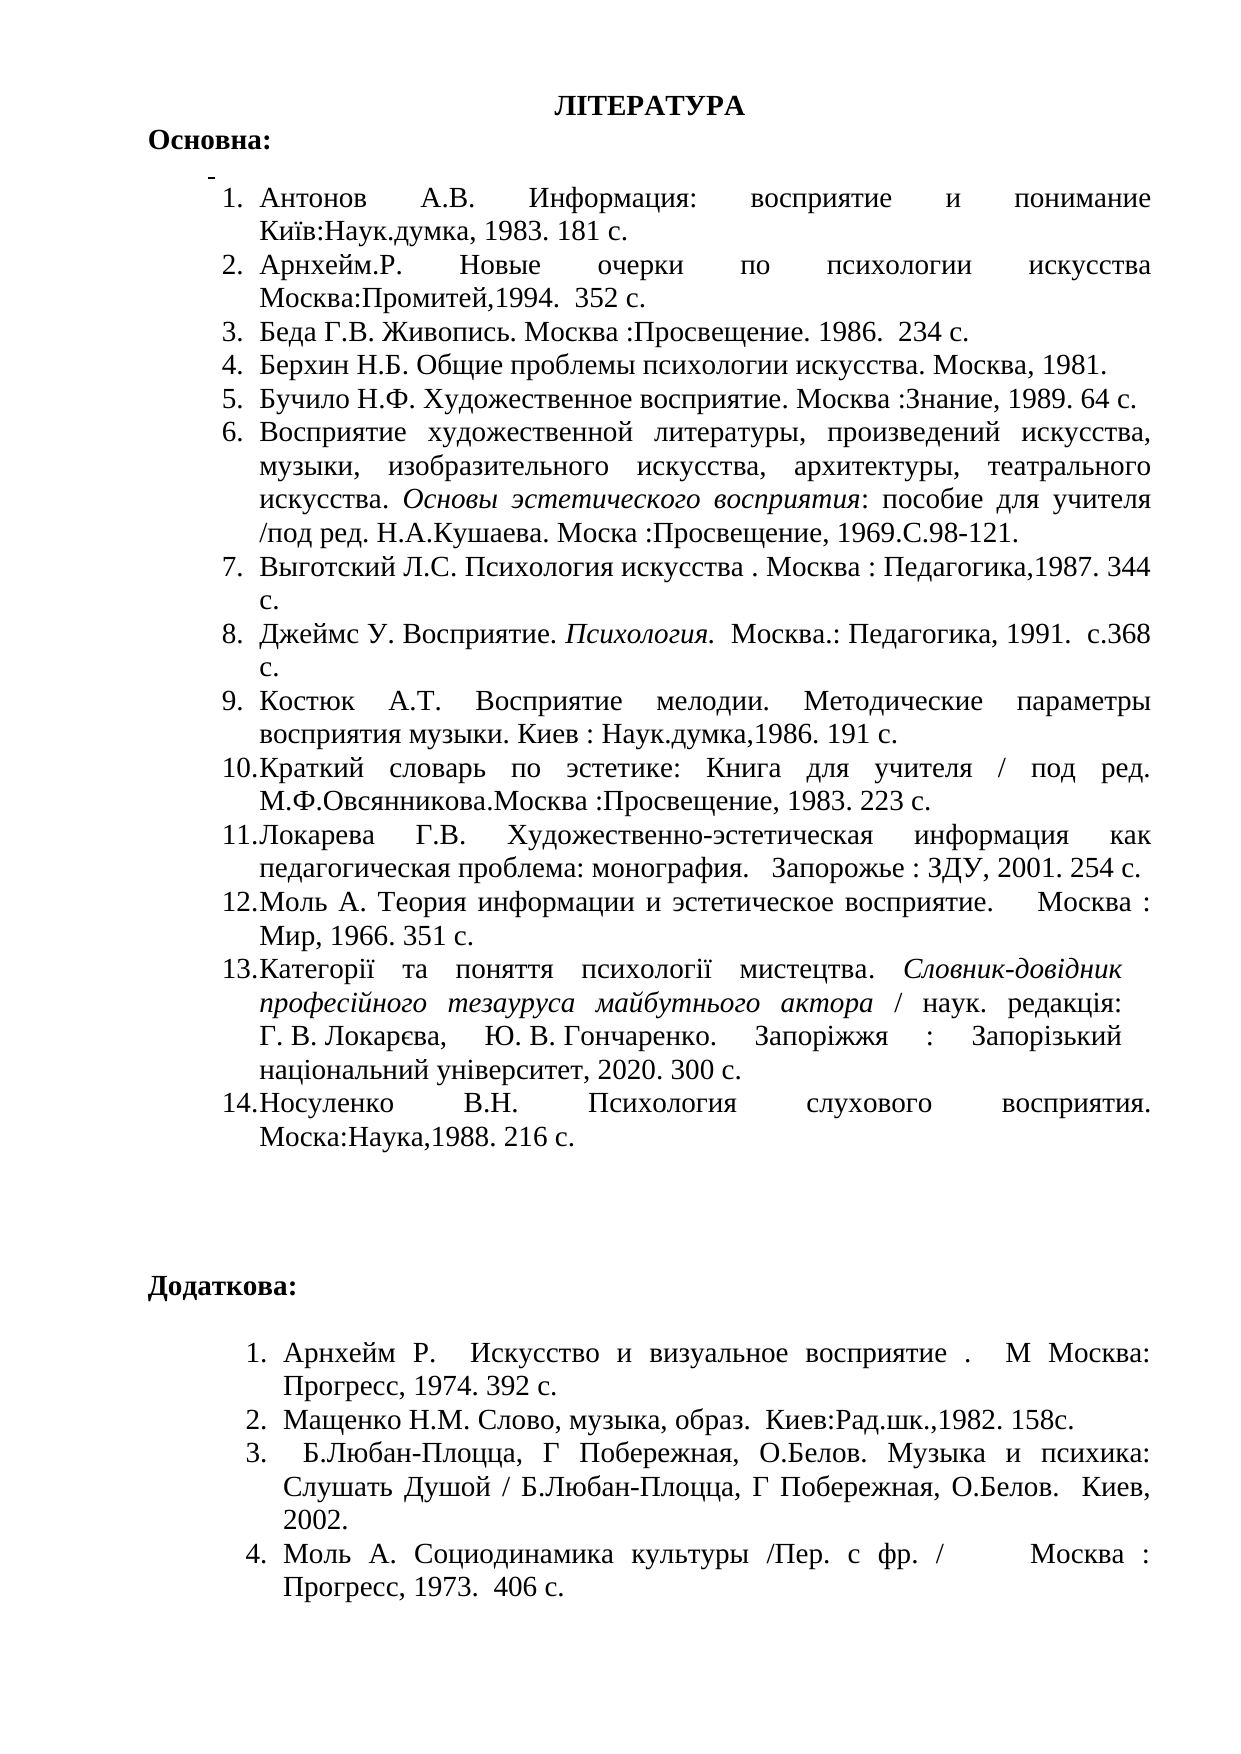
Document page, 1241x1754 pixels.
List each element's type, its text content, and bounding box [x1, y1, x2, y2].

text Основна: [148, 122, 1152, 156]
list Беда Г.В. Живопись. Москва :Просвещение. 1986. 234 с. [222, 314, 1152, 347]
list Джеймс У. Восприятие. Психология. Москва.: Педагогика, 1991. с.368 с. [222, 616, 1152, 683]
list Моль А. Социодинамика культуры /Пер. с фр. / Москва : Прогресс, 1973. 406 с. [245, 1536, 1152, 1603]
list Локарева Г.В. Художественно-эстетическая информация как педагогическая проблема: монография. Запорожье : ЗДУ, 2001. 254 с. [222, 817, 1152, 884]
list Берхин Н.Б. Общие проблемы психологии искусства. Москва, 1981. [222, 347, 1152, 381]
list Моль А. Теория информации и эстетическое восприятие. Москва : Мир, 1966. 351 с. [222, 884, 1152, 951]
list Антонов А.В. Информация: восприятие и понимание Київ:Наук.думка, 1983. 181 с. [222, 180, 1152, 247]
list Мащенко Н.М. Слово, музыка, образ. Киев:Рад.шк.,1982. 158с. [245, 1402, 1152, 1435]
list Б.Любан-Плоцца, Г Побережная, О.Белов. Музыка и психика: Слушать Душой / Б.Любан-Плоцца, Г Побережная, О.Белов. Киев, 2002. [245, 1435, 1152, 1536]
list Костюк А.Т. Восприятие мелодии. Методические параметры восприятия музыки. Киев : Наук.думка,1986. 191 с. [222, 683, 1152, 750]
list Восприятие художественной литературы, произведений искусства, музыки, изобразительного искусства, архитектуры, театрального искусства. Основы эстетического восприятия: пособие для учителя /под ред. Н.А.Кушаева. Моска :Просвещение, 1969.С.98-121. [222, 414, 1152, 549]
text Додаткова: [148, 1268, 1152, 1301]
list Арнхейм Р. Искусство и визуальное восприятие . М Москва: Прогресс, 1974. 392 с. [245, 1335, 1152, 1402]
list Носуленко В.Н. Психология слухового восприятия. Моска:Наука,1988. 216 с. [222, 1085, 1152, 1152]
list Выготский Л.С. Психология искусства . Москва : Педагогика,1987. 344 с. [222, 549, 1152, 616]
list Краткий словарь по эстетике: Книга для учителя / под ред. М.Ф.Овсянникова.Москва :Просвещение, 1983. 223 с. [222, 750, 1152, 817]
list Арнхейм.Р. Новые очерки по психологии искусства Москва:Промитей,1994. 352 с. [222, 247, 1152, 314]
text ЛІТЕРАТУРА [148, 88, 1152, 122]
list Категорії та поняття психології мистецтва. Словник-довідник професійного тезауруса майбутнього актора / наук. редакція: Г. В. Локарєва, Ю. В. Гончаренко. Запоріжжя : Запорізький національний університет, 2020. 300 с. [222, 951, 1122, 1085]
list Бучило Н.Ф. Художественное восприятие. Москва :Знание, 1989. 64 с. [222, 381, 1152, 414]
